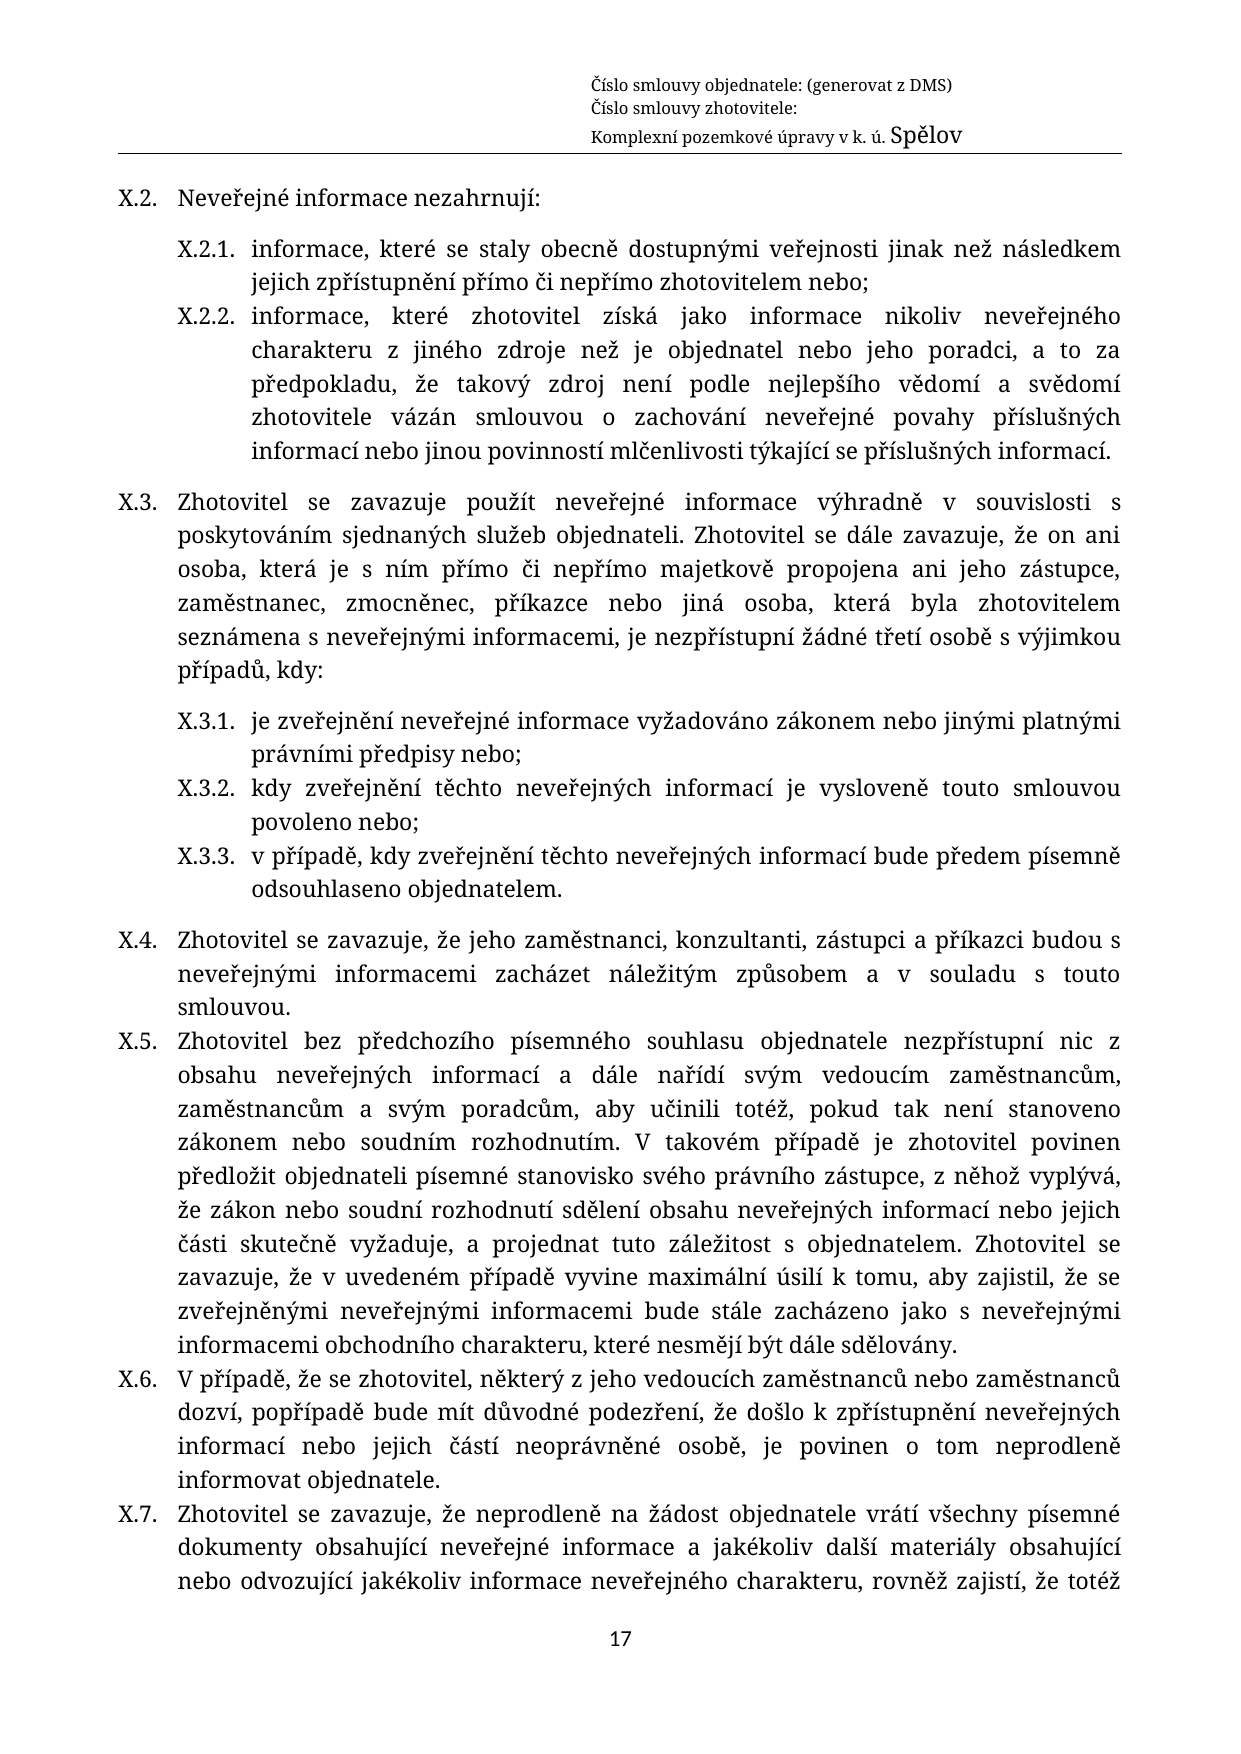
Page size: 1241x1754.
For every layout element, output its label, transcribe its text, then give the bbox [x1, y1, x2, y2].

text informace, které se staly obecně dostupnými veřejnosti jinak než následkem jejich zpřístupnění přímo či nepřímo zhotovitelem nebo; [177, 233, 1122, 298]
text kdy zveřejnění těchto neveřejných informací je vysloveně touto smlouvou povoleno nebo; [177, 772, 1122, 837]
text informace, které zhotovitel získá jako informace nikoliv neveřejného charakteru z jiného zdroje než je objednatel nebo jeho poradci, a to za předpokladu, že takový zdroj není podle nejlepšího vědomí a svědomí zhotovitele vázán smlouvou o zachování neveřejné povahy příslušných informací nebo jinou povinností mlčenlivosti týkající se příslušných informací. [177, 300, 1122, 466]
list V případě, že se zhotovitel, některý z jeho vedoucích zaměstnanců nebo zaměstnanců dozví, popřípadě bude mít důvodné podezření, že došlo k zpřístupnění neveřejných informací nebo jejich částí neoprávněné osobě, je povinen o tom neprodleně informovat objednatele. [118, 1363, 1122, 1495]
list Zhotovitel bez předchozího písemného souhlasu objednatele nezpřístupní nic z obsahu neveřejných informací a dále nařídí svým vedoucím zaměstnancům, zaměstnancům a svým poradcům, aby učinili totéž, pokud tak není stanoveno zákonem nebo soudním rozhodnutím. V takovém případě je zhotovitel povinen předložit objednateli písemné stanovisko svého právního zástupce, z něhož vyplývá, že zákon nebo soudní rozhodnutí sdělení obsahu neveřejných informací nebo jejich části skutečně vyžaduje, a projednat tuto záležitost s objednatelem. Zhotovitel se zavazuje, že v uvedeném případě vyvine maximální úsilí k tomu, aby zajistil, že se zveřejněnými neveřejnými informacemi bude stále zacházeno jako s neveřejnými informacemi obchodního charakteru, které nesmějí být dále sdělovány. [118, 1025, 1122, 1360]
list Zhotovitel se zavazuje použít neveřejné informace výhradně v souvislosti s poskytováním sjednaných služeb objednateli. Zhotovitel se dále zavazuje, že on ani osoba, která je s ním přímo či nepřímo majetkově propojena ani jeho zástupce, zaměstnanec, zmocněnec, příkazce nebo jiná osoba, která byla zhotovitelem seznámena s neveřejnými informacemi, je nezpřístupní žádné třetí osobě s výjimkou případů, kdy: [118, 486, 1122, 686]
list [118, 1498, 1122, 1596]
text je zveřejnění neveřejné informace vyžadováno zákonem nebo jinými platnými právními předpisy nebo; [177, 705, 1122, 770]
list Zhotovitel se zavazuje, že jeho zaměstnanci, konzultanti, zástupci a příkazci budou s neveřejnými informacemi zacházet náležitým způsobem a v souladu s touto smlouvou. [118, 924, 1122, 1023]
text v případě, kdy zveřejnění těchto neveřejných informací bude předem písemně odsouhlaseno objednatelem. [177, 840, 1122, 905]
list Neveřejné informace nezahrnují: [118, 182, 1122, 213]
